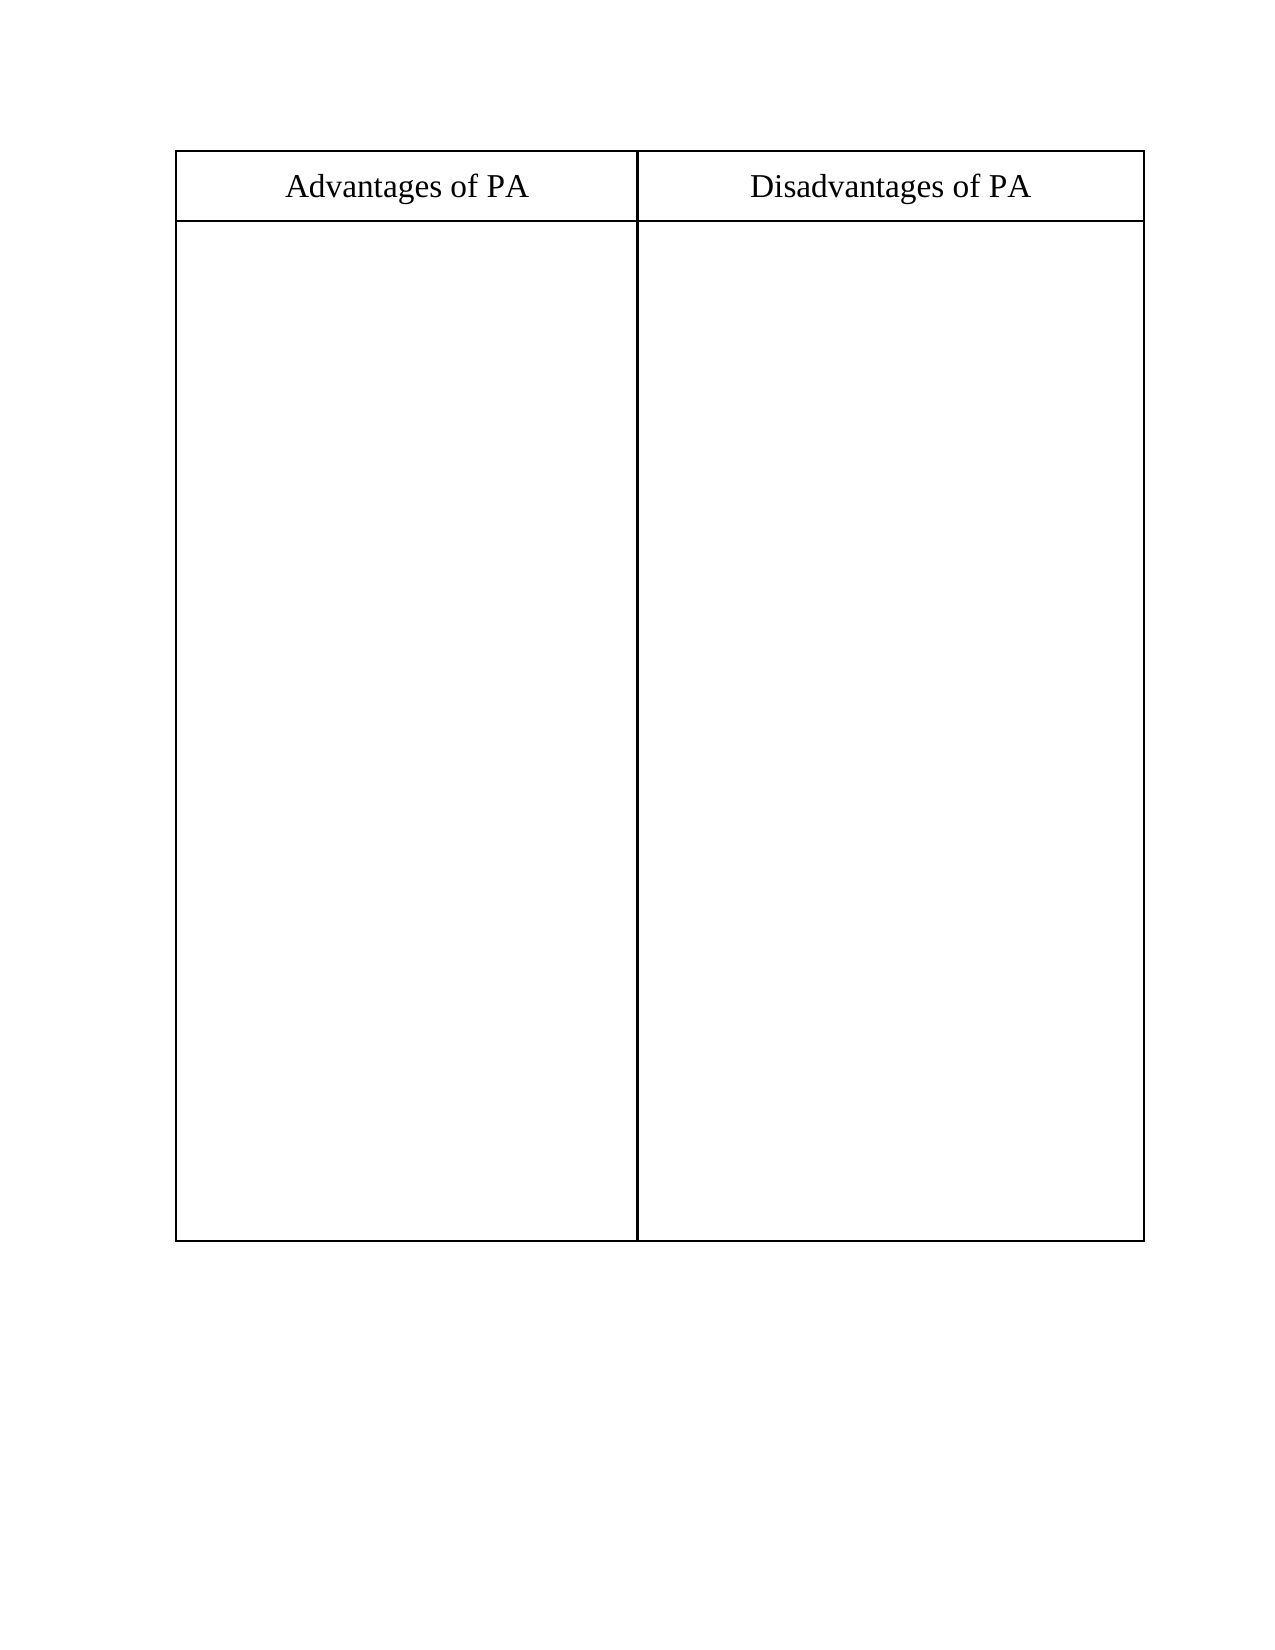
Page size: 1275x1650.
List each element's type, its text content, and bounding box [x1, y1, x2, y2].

table_header Advantages of PA [177, 152, 636, 219]
table_cell [639, 222, 1143, 1240]
table_cell [177, 222, 636, 1240]
table_header Disadvantages of PA [639, 152, 1143, 219]
